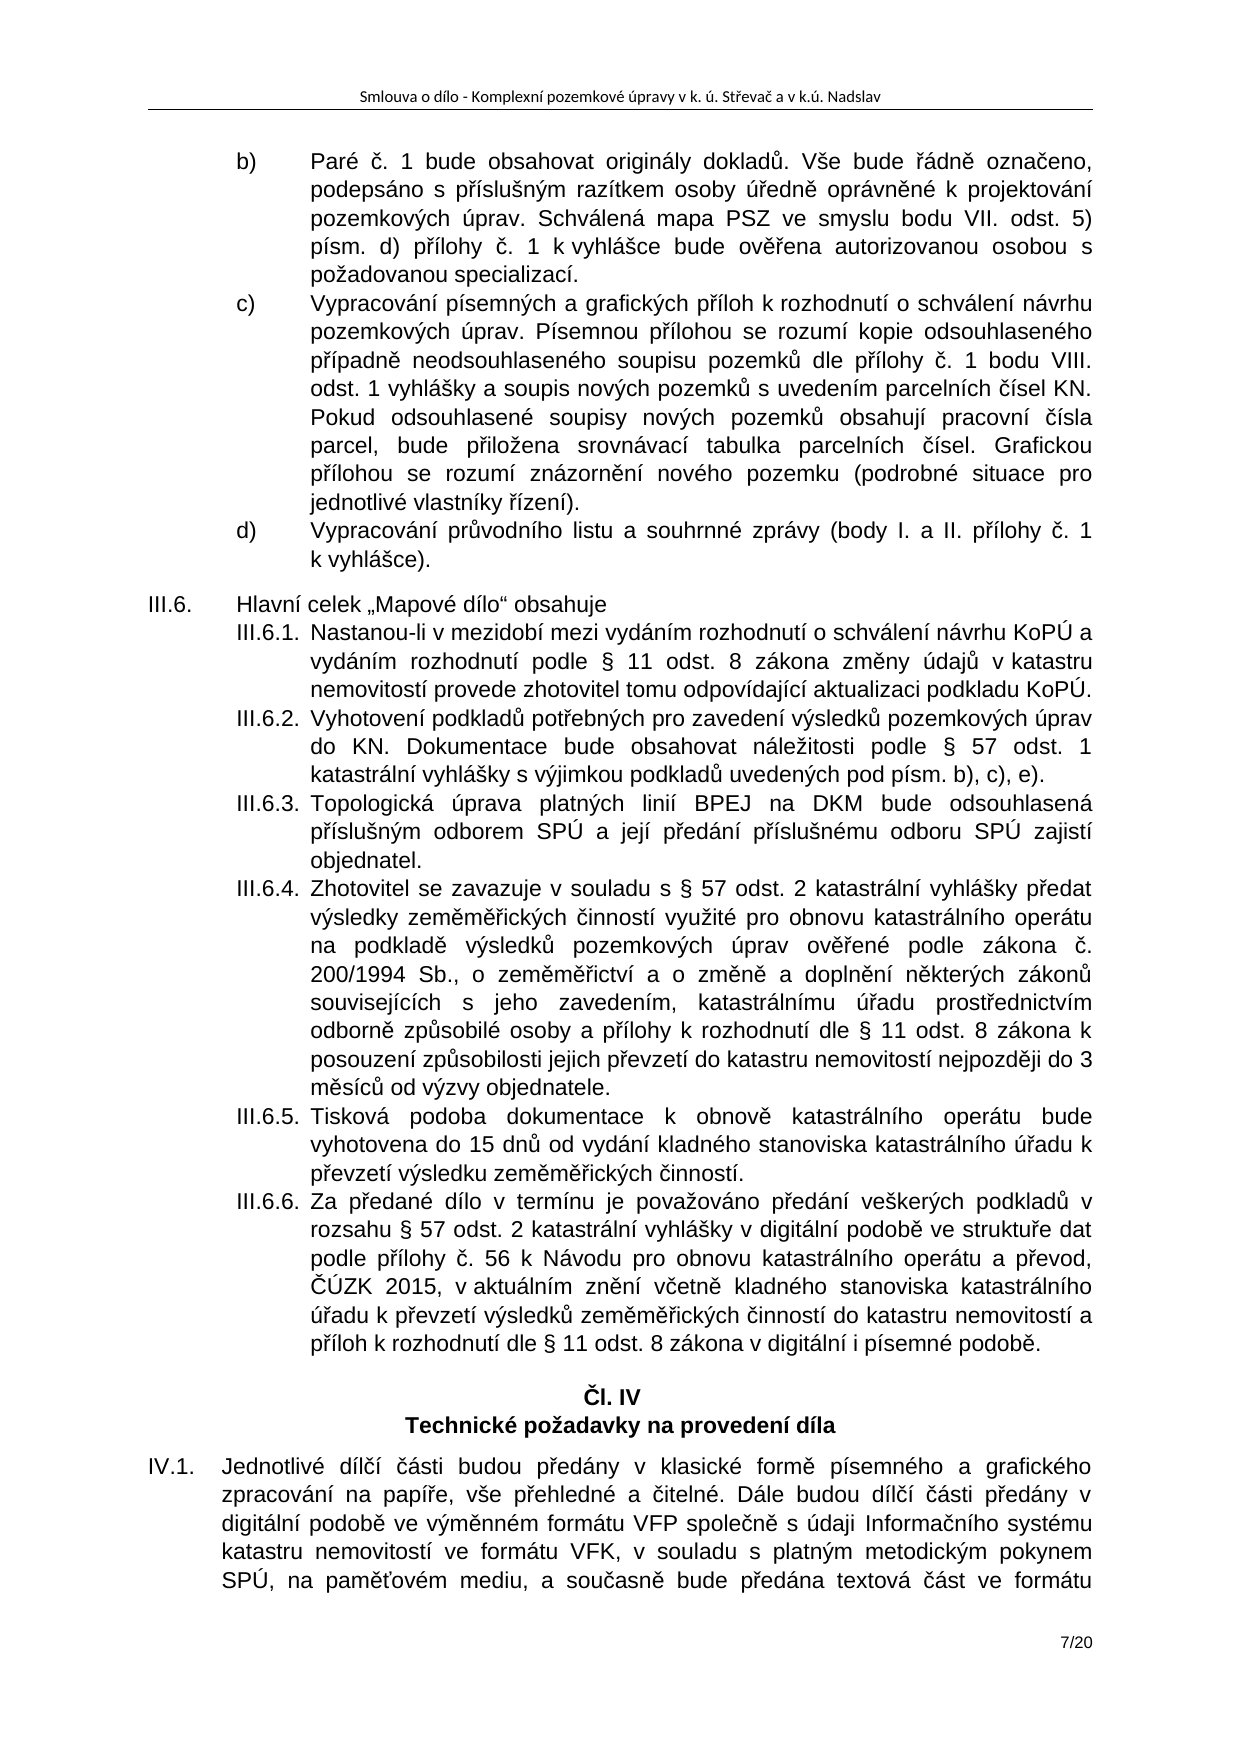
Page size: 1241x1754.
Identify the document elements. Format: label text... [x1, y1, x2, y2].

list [148, 1453, 1093, 1593]
text Paré č. 1 bude obsahovat originály dokladů. Vše bude řádně označeno, podepsáno s příslušným razítkem osoby úředně oprávněné k projektování pozemkových úprav. Schválená mapa PSZ ve smyslu bodu VII. odst. 5) písm. d) přílohy č. 1 k vyhlášce bude ověřena autorizovanou osobou s požadovanou specializací. [236, 148, 1093, 288]
text Tisková podoba dokumentace k obnově katastrálního operátu bude vyhotovena do 15 dnů od vydání kladného stanoviska katastrálního úřadu k převzetí výsledku zeměměřických činností. [236, 1103, 1093, 1186]
text Topologická úprava platných linií BPEJ na DKM bude odsouhlasená příslušným odborem SPÚ a její předání příslušnému odboru SPÚ zajistí objednatel. [236, 790, 1093, 873]
text Vypracování průvodního listu a souhrnné zprávy (body I. a II. přílohy č. 1 k vyhlášce). [236, 517, 1093, 572]
text Vyhotovení podkladů potřebných pro zavedení výsledků pozemkových úprav do KN. Dokumentace bude obsahovat náležitosti podle § 57 odst. 1 katastrální vyhlášky s výjimkou podkladů uvedených pod písm. b), c), e). [236, 704, 1093, 788]
text Zhotovitel se zavazuje v souladu s § 57 odst. 2 katastrální vyhlášky předat výsledky zeměměřických činností využité pro obnovu katastrálního operátu na podkladě výsledků pozemkových úprav ověřené podle zákona č. 200/1994 Sb., o zeměměřictví a o změně a doplnění některých zákonů souvisejících s jeho zavedením, katastrálnímu úřadu prostřednictvím odborně způsobilé osoby a přílohy k rozhodnutí dle § 11 odst. 8 zákona k posouzení způsobilosti jejich převzetí do katastru nemovitostí nejpozději do 3 měsíců od výzvy objednatele. [236, 875, 1093, 1101]
text Nastanou-li v mezidobí mezi vydáním rozhodnutí o schválení návrhu KoPÚ a vydáním rozhodnutí podle § 11 odst. 8 zákona změny údajů v katastru nemovitostí provede zhotovitel tomu odpovídající aktualizaci podkladu KoPÚ. [236, 619, 1093, 702]
text Technické požadavky na provedení díla [148, 1384, 1093, 1438]
list Hlavní celek „Mapové dílo“ obsahuje [148, 591, 1093, 617]
text Vypracování písemných a grafických příloh k rozhodnutí o schválení návrhu pozemkových úprav. Písemnou přílohou se rozumí kopie odsouhlaseného případně neodsouhlaseného soupisu pozemků dle přílohy č. 1 bodu VIII. odst. 1 vyhlášky a soupis nových pozemků s uvedením parcelních čísel KN. Pokud odsouhlasené soupisy nových pozemků obsahují pracovní čísla parcel, bude přiložena srovnávací tabulka parcelních čísel. Grafickou přílohou se rozumí znázornění nového pozemku (podrobné situace pro jednotlivé vlastníky řízení). [236, 290, 1093, 515]
text Za předané dílo v termínu je považováno předání veškerých podkladů v rozsahu § 57 odst. 2 katastrální vyhlášky v digitální podobě ve struktuře dat podle přílohy č. 56 k Návodu pro obnovu katastrálního operátu a převod, ČÚZK 2015, v aktuálním znění včetně kladného stanoviska katastrálního úřadu k převzetí výsledků zeměměřických činností do katastru nemovitostí a příloh k rozhodnutí dle § 11 odst. 8 zákona v digitální i písemné podobě. [236, 1188, 1093, 1357]
